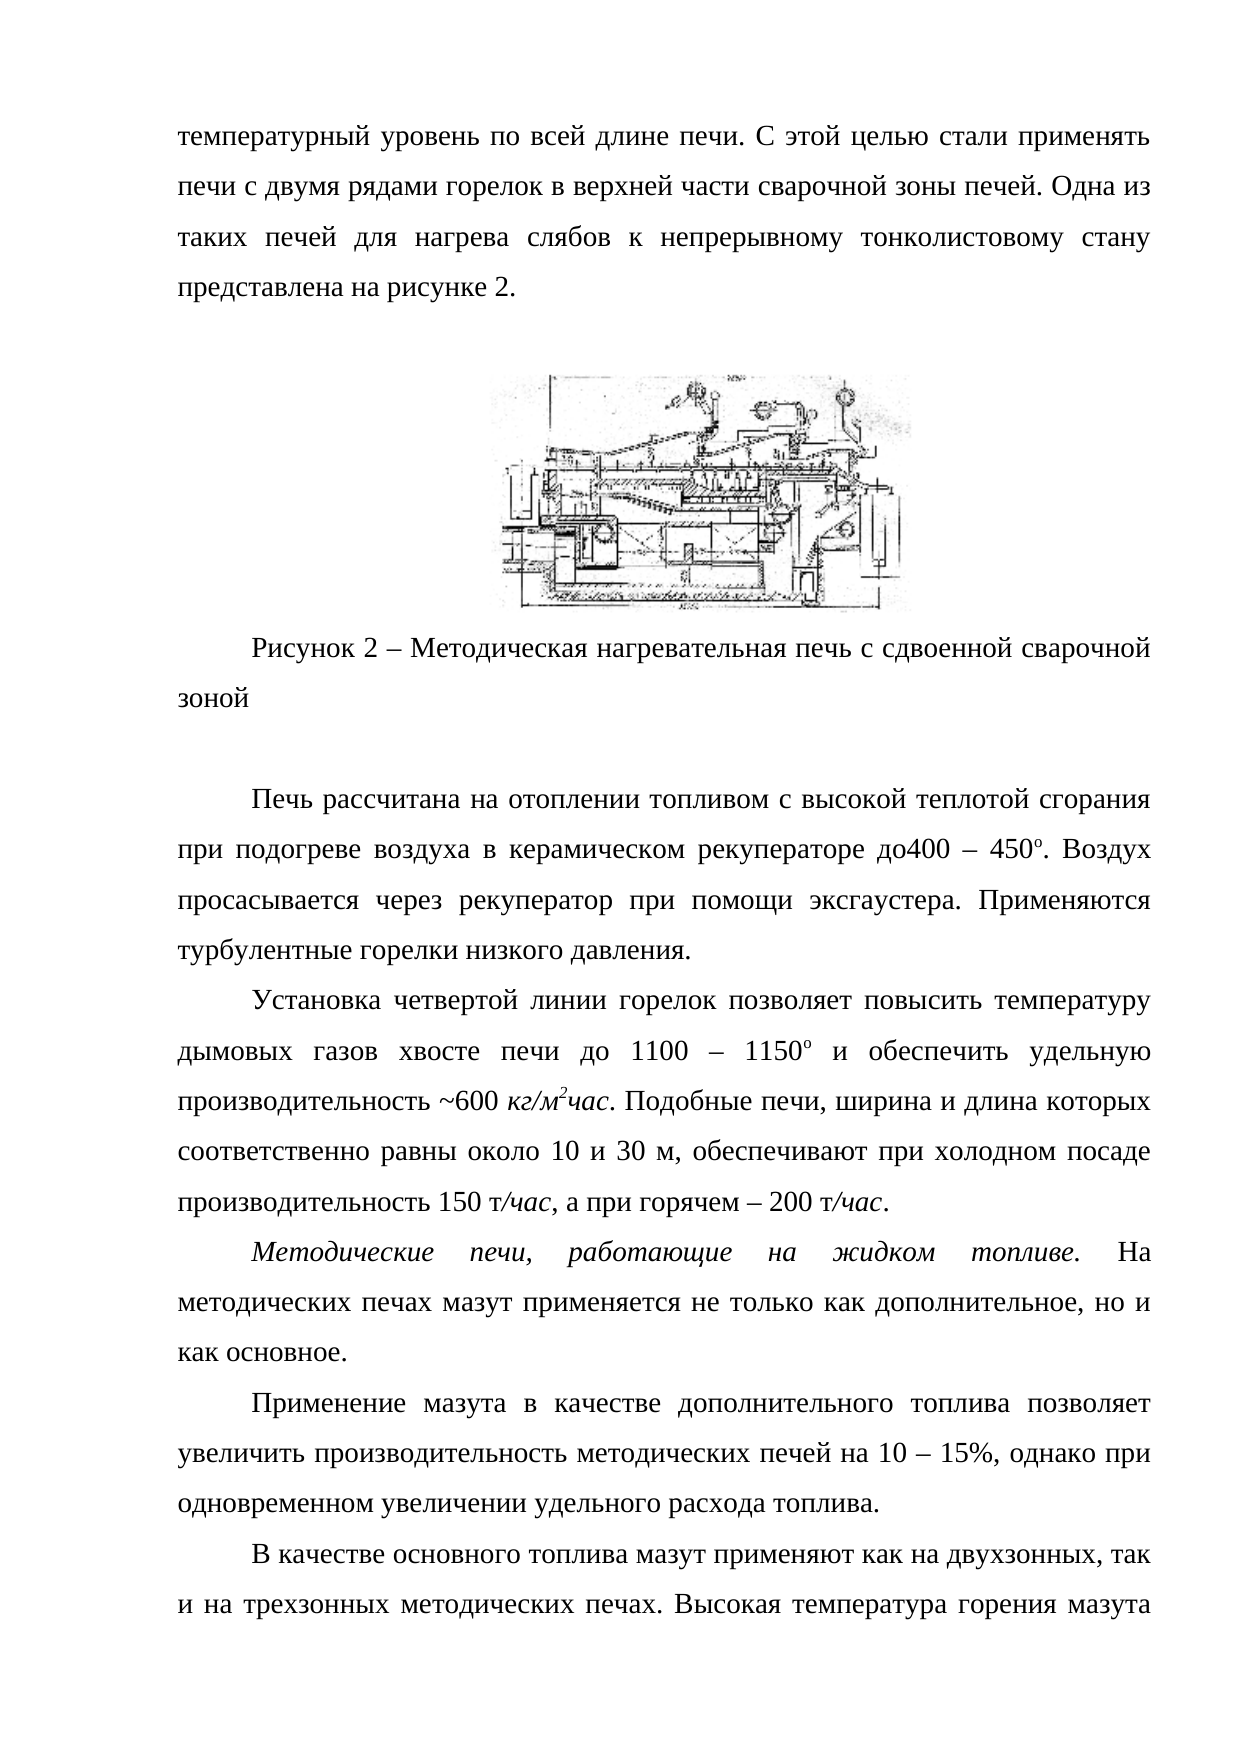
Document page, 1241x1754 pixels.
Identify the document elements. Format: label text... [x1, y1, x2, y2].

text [177, 1536, 1152, 1620]
text Применение мазута в качестве дополнительного топлива позволяет увеличить производительность методических печей на 10 – 15%, однако при одновременном увеличении удельного расхода топлива. [177, 1385, 1152, 1519]
text Печь рассчитана на отоплении топливом с высокой теплотой сгорания при подогреве воздуха в керамическом рекуператоре до400 – 450о. Воздух просасывается через рекуператор при помощи эксгаустера. Применяются турбулентные горелки низкого давления. [177, 781, 1152, 966]
text Рисунок 2 – Методическая нагревательная печь с сдвоенной сварочной зоной [177, 630, 1152, 714]
text Методические печи, работающие на жидком топливе. На методических печах мазут применяется не только как дополнительное, но и как основное. [177, 1234, 1152, 1368]
picture [487, 369, 916, 619]
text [177, 118, 1152, 303]
text Установка четвертой линии горелок позволяет повысить температуру дымовых газов хвосте печи до 1100 – 1150о и обеспечить удельную производительность ~600 кг/м2час. Подобные печи, ширина и длина которых соответственно равны около 10 и 30 м, обеспечивают при холодном посаде производительность 150 т/час, а при горячем – 200 т/час. [177, 982, 1152, 1217]
